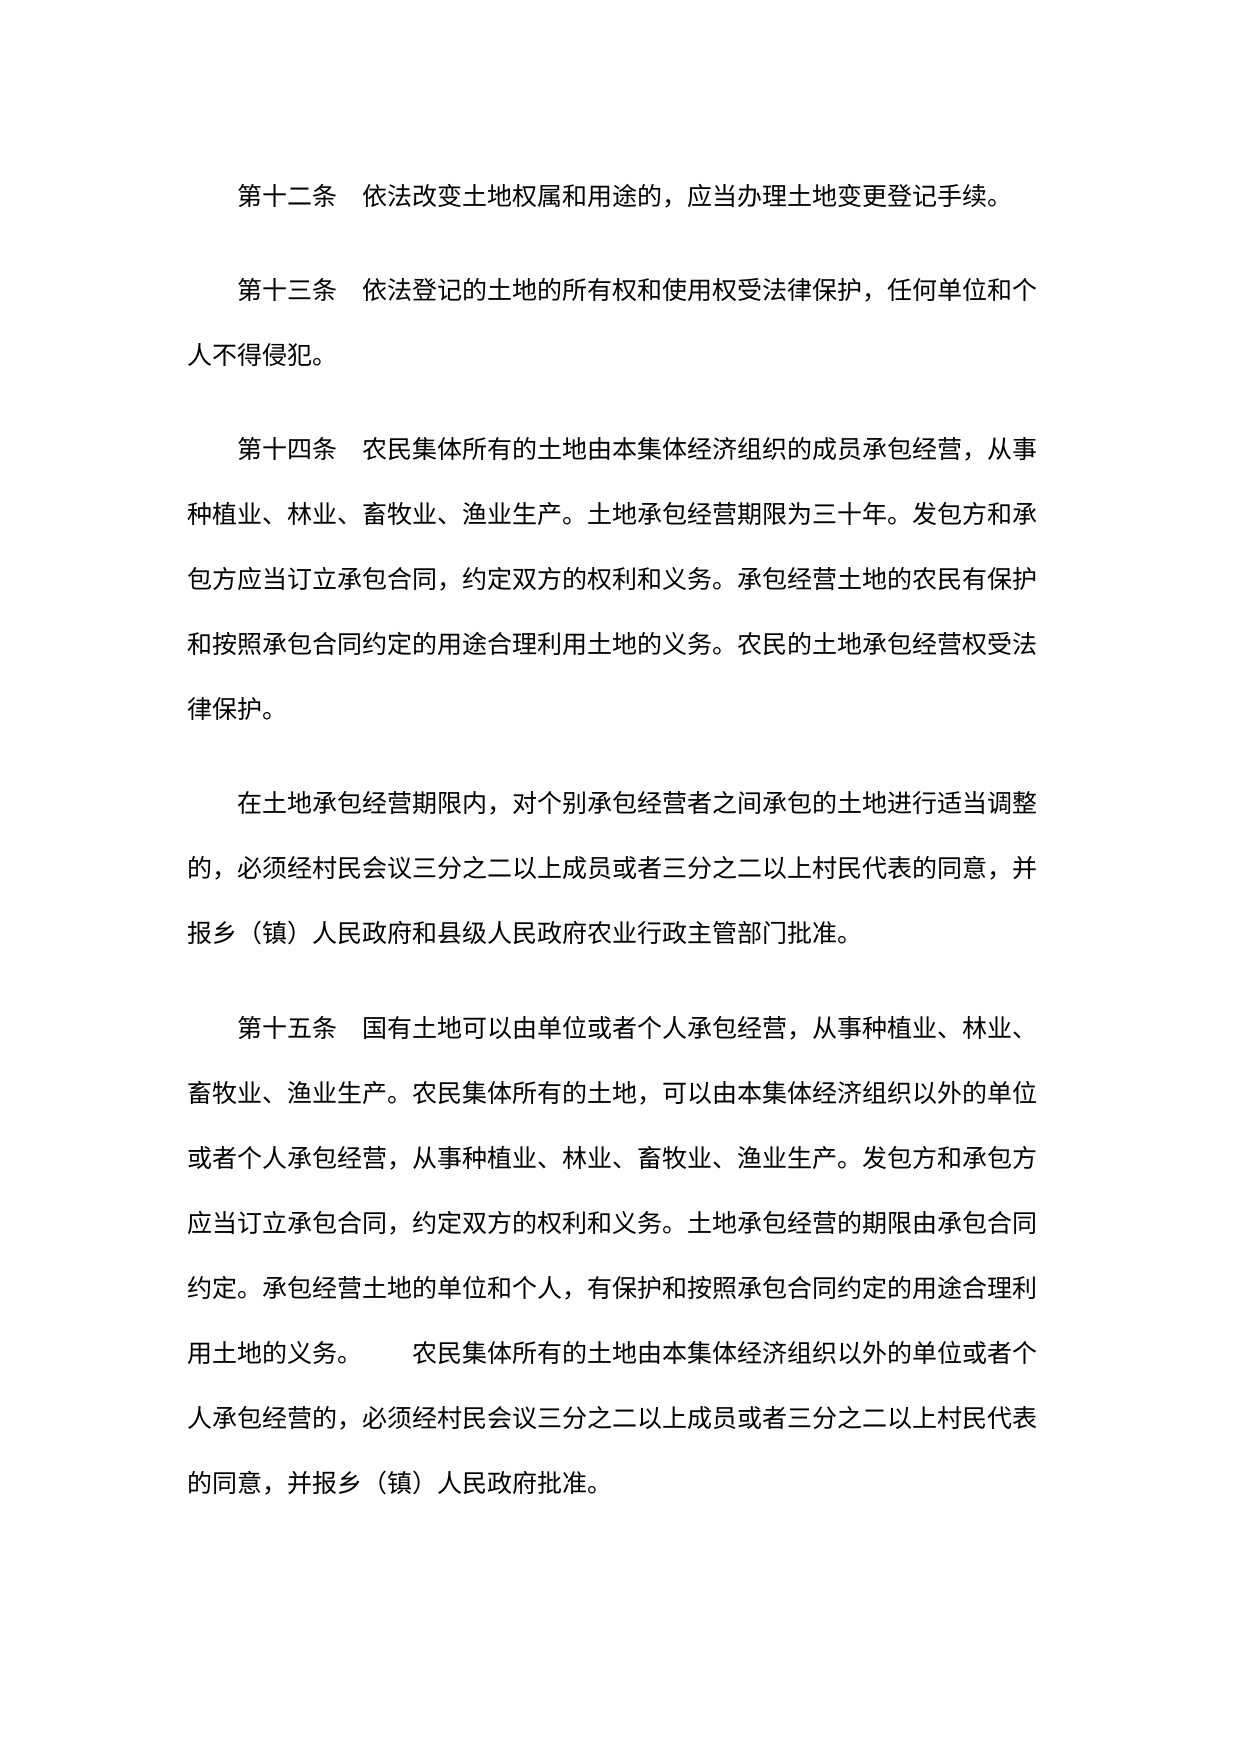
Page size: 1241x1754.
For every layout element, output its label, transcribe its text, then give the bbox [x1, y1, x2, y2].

text 第十二条 依法改变土地权属和用途的，应当办理土地变更登记手续。 [187, 162, 1053, 227]
text 第十五条 国有土地可以由单位或者个人承包经营，从事种植业、林业、畜牧业、渔业生产。农民集体所有的土地，可以由本集体经济组织以外的单位或者个人承包经营，从事种植业、林业、畜牧业、渔业生产。发包方和承包方应当订立承包合同，约定双方的权利和义务。土地承包经营的期限由承包合同约定。承包经营土地的单位和个人，有保护和按照承包合同约定的用途合理利用土地的义务。 农民集体所有的土地由本集体经济组织以外的单位或者个人承包经营的，必须经村民会议三分之二以上成员或者三分之二以上村民代表的同意，并报乡（镇）人民政府批准。 [187, 994, 1053, 1514]
text 在土地承包经营期限内，对个别承包经营者之间承包的土地进行适当调整的，必须经村民会议三分之二以上成员或者三分之二以上村民代表的同意，并报乡（镇）人民政府和县级人民政府农业行政主管部门批准。 [187, 769, 1053, 964]
text 第十三条 依法登记的土地的所有权和使用权受法律保护，任何单位和个人不得侵犯。 [187, 256, 1053, 386]
text 第十四条 农民集体所有的土地由本集体经济组织的成员承包经营，从事种植业、林业、畜牧业、渔业生产。土地承包经营期限为三十年。发包方和承包方应当订立承包合同，约定双方的权利和义务。承包经营土地的农民有保护和按照承包合同约定的用途合理利用土地的义务。农民的土地承包经营权受法律保护。 [187, 415, 1053, 740]
